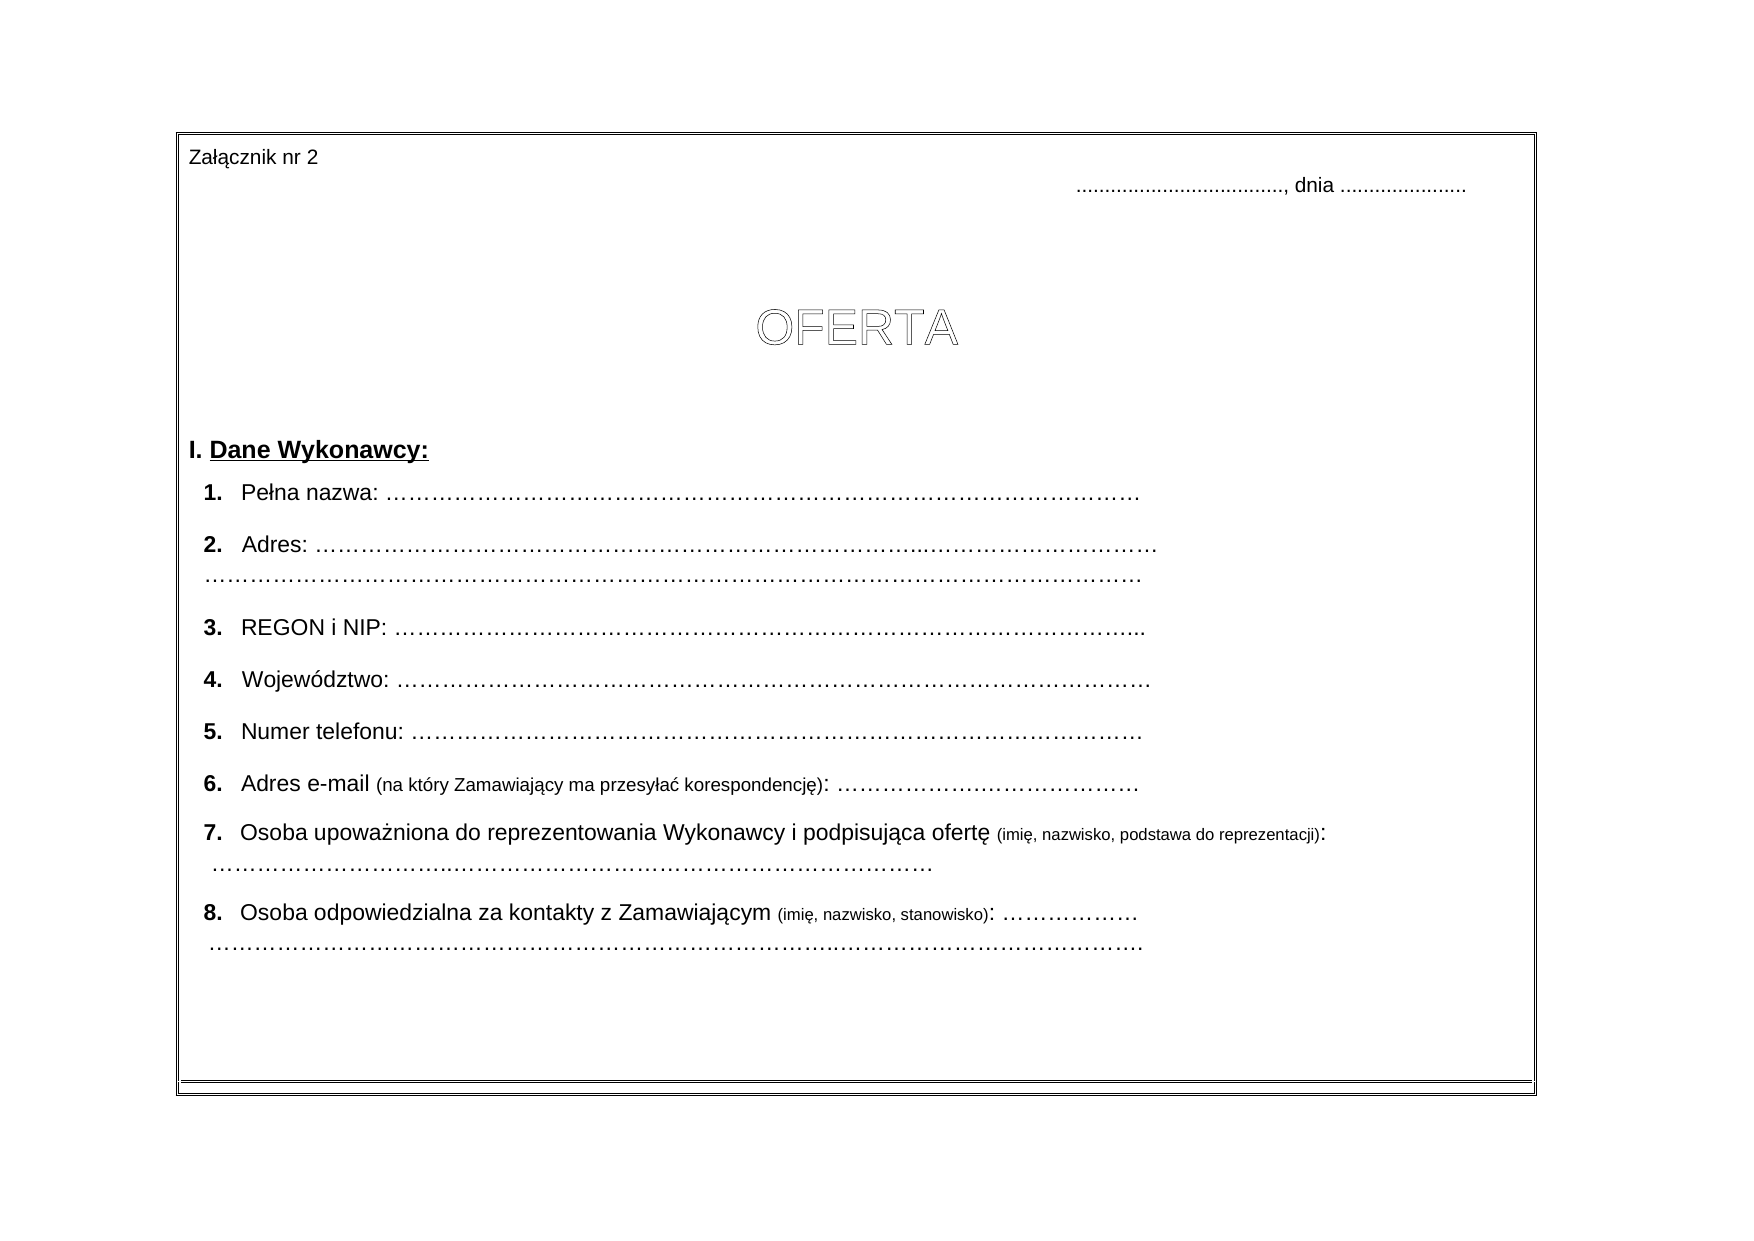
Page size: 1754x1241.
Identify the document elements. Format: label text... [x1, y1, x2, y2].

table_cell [177, 1080, 1536, 1093]
table_header Załącznik nr 2 ...................................., dnia ...................... OFERTA I. Dane Wykonawcy: Pełna nazwa: ……………………………………………………………………………………… 2. Adres: ……………………………………………………………………...………………………… …………………………………………………………………………………………………………… REGON i NIP: ……………………………………………………………………………………... 4. Województwo: ……………………………………………………………………………………… Numer telefonu: …………………………………………………………………………………… Adres e-mail (na który Zamawiający ma przesyłać korespondencję): ……………….………………… Osoba upoważniona do reprezentowania Wykonawcy i podpisująca ofertę (imię, nazwisko, podstawa do reprezentacji): …………………………..……………………………………………………… Osoba odpowiedzialna za kontakty z Zamawiającym (imię, nazwisko, stanowisko): ……………… ………………………………………………………………………..…………………………………. [179, 135, 1534, 1080]
